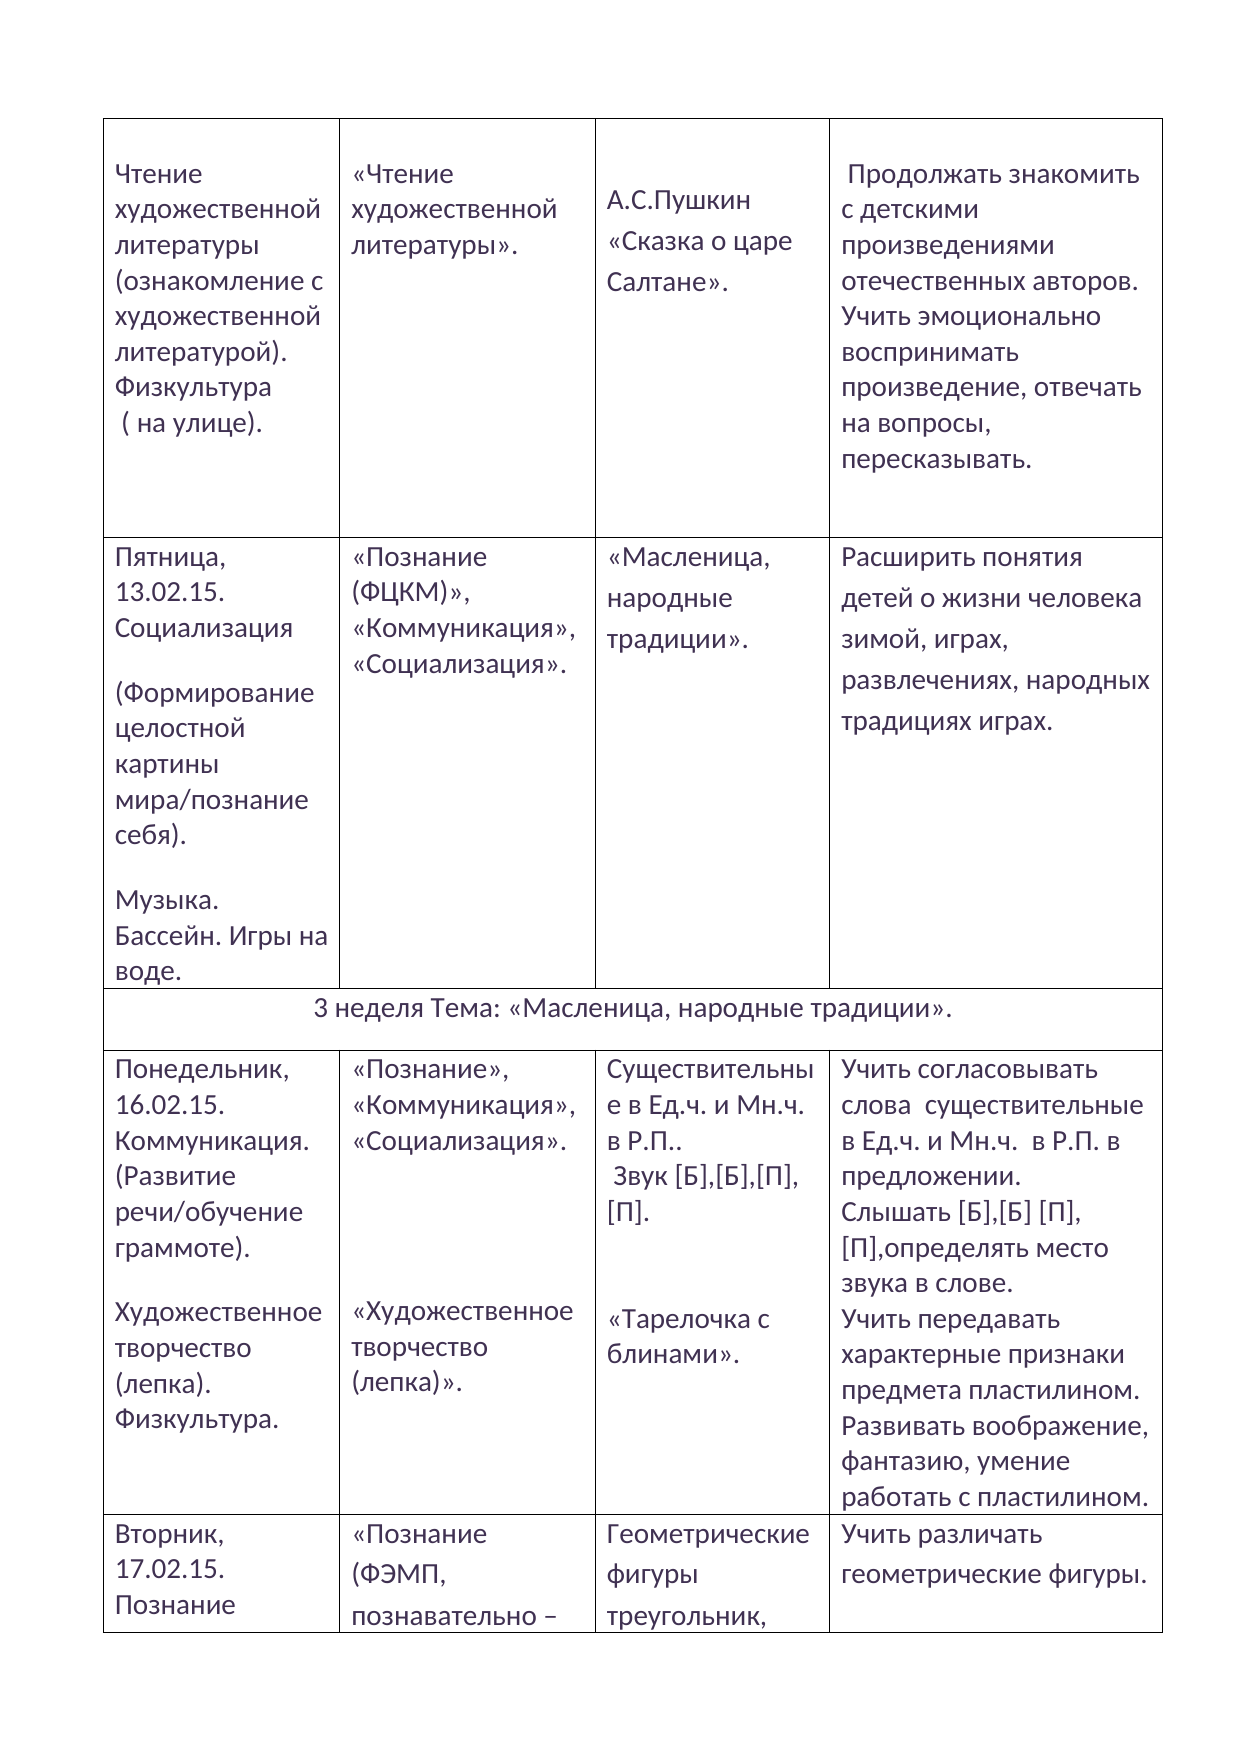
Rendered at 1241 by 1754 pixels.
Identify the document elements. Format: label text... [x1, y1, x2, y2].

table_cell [596, 1515, 829, 1632]
table_cell «Масленица, народные традиции». [596, 538, 829, 988]
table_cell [340, 1515, 595, 1632]
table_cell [104, 119, 339, 537]
table_cell «Познание», «Коммуникация», «Социализация». «Художественное творчество (лепка)». [340, 1051, 595, 1514]
table_cell Пятница, 13.02.15. Социализация (Формирование целостной картины мира/познание себя). Музыка. Бассейн. Игры на воде. [104, 538, 339, 988]
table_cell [830, 119, 1162, 537]
table_cell Расширить понятия детей о жизни человека зимой, играх, развлечениях, народных традициях играх. [830, 538, 1162, 988]
table_cell Учить согласовывать слова существительные в Ед.ч. и Мн.ч. в Р.П. в предложении. Слышать [Б],[Б] [П],[П],определять место звука в слове. Учить передавать характерные признаки предмета пластилином. Развивать воображение, фантазию, умение работать с пластилином. [830, 1051, 1162, 1514]
table_cell Понедельник, 16.02.15. Коммуникация. (Развитие речи/обучение граммоте). Художественное творчество (лепка). Физкультура. [104, 1051, 339, 1514]
table_cell 3 неделя Тема: «Масленица, народные традиции». [104, 989, 1162, 1049]
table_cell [596, 119, 829, 537]
table_cell Существительные в Ед.ч. и Мн.ч. в Р.П.. Звук [Б],[Б],[П],[П]. «Тарелочка с блинами». [596, 1051, 829, 1514]
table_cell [104, 1515, 339, 1632]
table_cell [340, 119, 595, 537]
table_cell «Познание (ФЦКМ)», «Коммуникация»,«Социализация». [340, 538, 595, 988]
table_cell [830, 1515, 1162, 1632]
